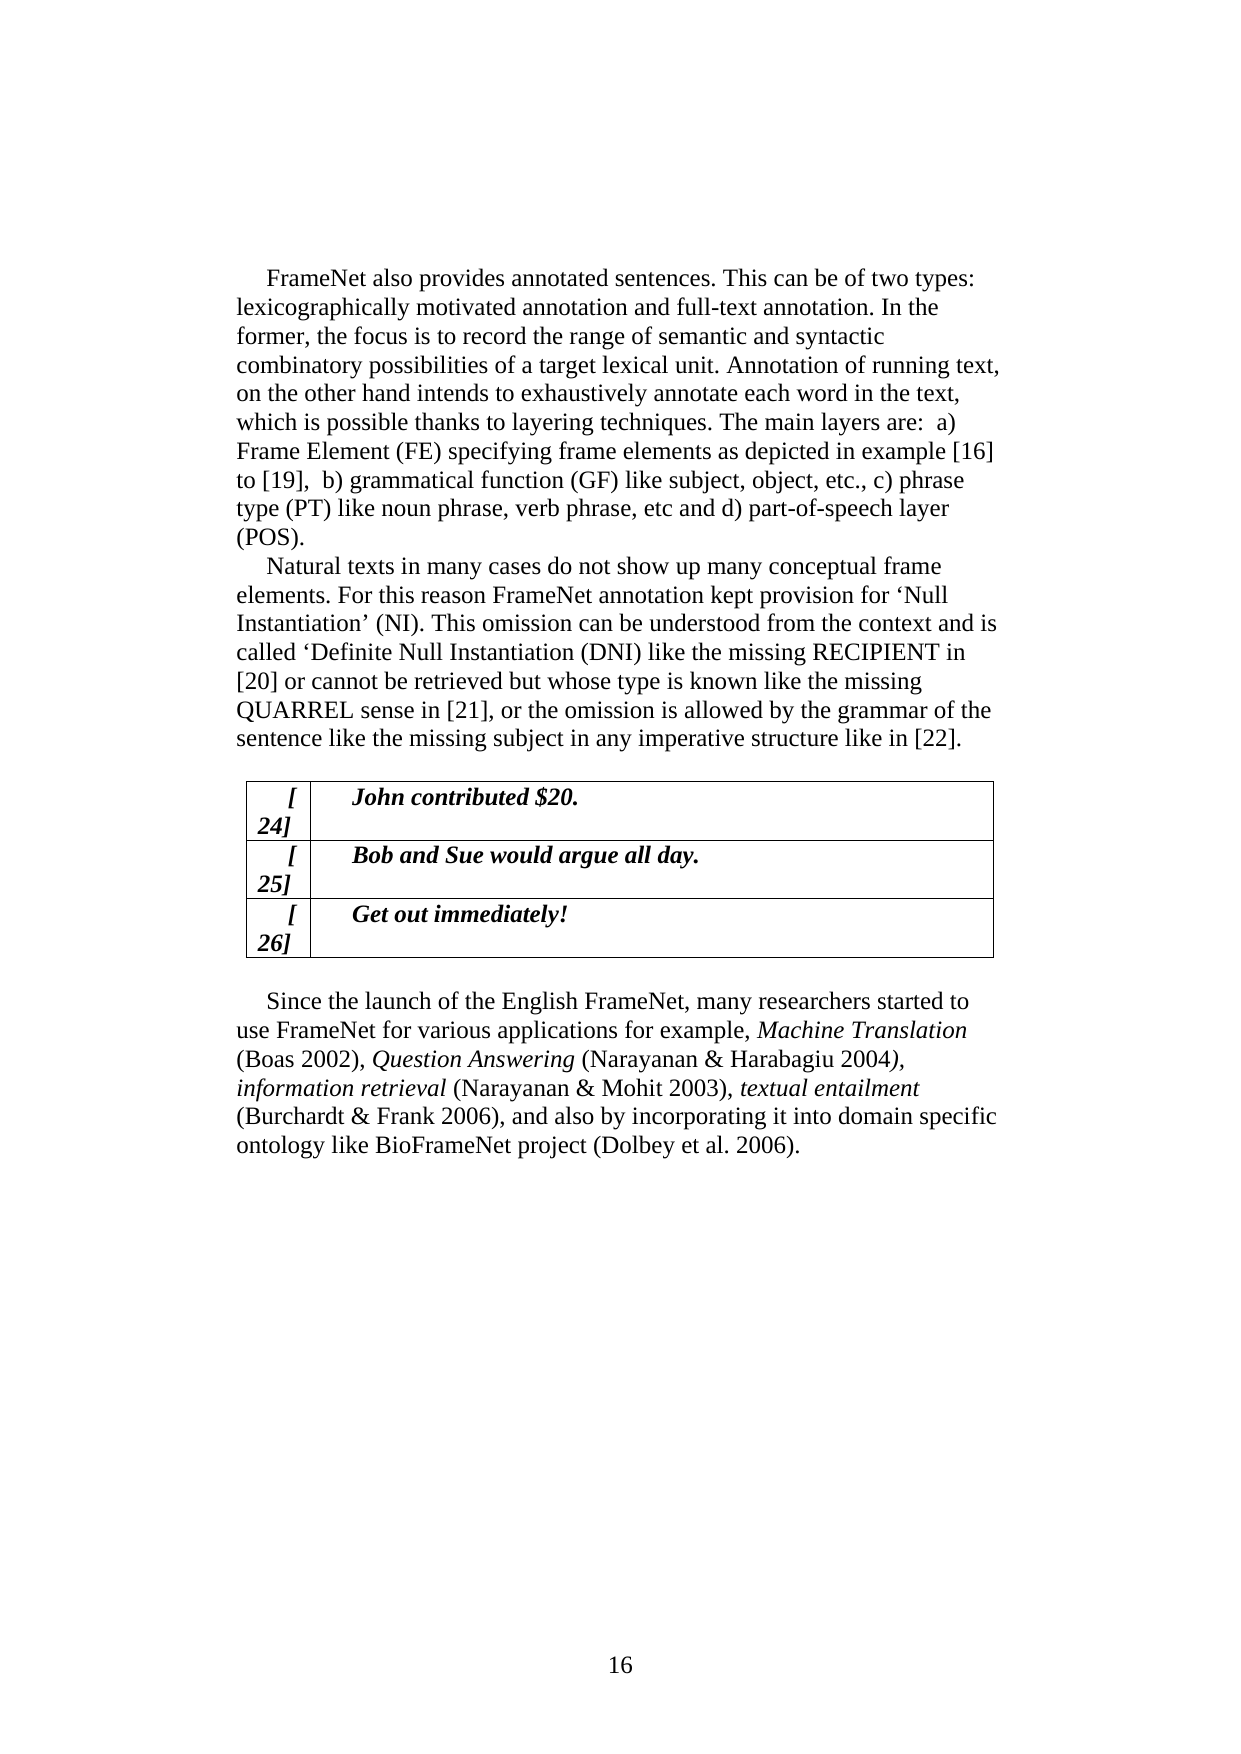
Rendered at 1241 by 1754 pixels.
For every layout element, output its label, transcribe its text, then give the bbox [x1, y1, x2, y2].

table_header John contributed $20. [311, 782, 993, 839]
table_cell [26] [247, 899, 310, 957]
table_cell [25] [247, 841, 310, 898]
table_cell Bob and Sue would argue all day. [311, 841, 993, 898]
text FrameNet also provides annotated sentences. This can be of two types: lexicographically motivated annotation and full-text annotation. In the former, the focus is to record the range of semantic and syntactic combinatory possibilities of a target lexical unit. Annotation of running text, on the other hand intends to exhaustively annotate each word in the text, which is possible thanks to layering techniques. The main layers are: a) Frame Element (FE) specifying frame elements as depicted in example [16] to [19], b) grammatical function (GF) like subject, object, etc., c) phrase type (PT) like noun phrase, verb phrase, etc and d) part-of-speech layer (POS). [236, 263, 1004, 551]
text Natural texts in many cases do not show up many conceptual frame elements. For this reason FrameNet annotation kept provision for ‘Null Instantiation’ (NI). This omission can be understood from the context and is called ‘Definite Null Instantiation (DNI) like the missing RECIPIENT in [20] or cannot be retrieved but whose type is known like the missing QUARREL sense in [21], or the omission is allowed by the grammar of the sentence like the missing subject in any imperative structure like in [22]. [236, 551, 1004, 752]
text Since the launch of the English FrameNet, many researchers started to use FrameNet for various applications for example, Machine Translation (Boas 2002), Question Answering (Narayanan & Harabagiu 2004), information retrieval (Narayanan & Mohit 2003), textual entailment (Burchardt & Frank 2006), and also by incorporating it into domain specific ontology like BioFrameNet project (Dolbey et al. 2006). [236, 986, 1004, 1159]
table_header [24] [247, 782, 310, 839]
table_cell Get out immediately! [311, 899, 993, 957]
